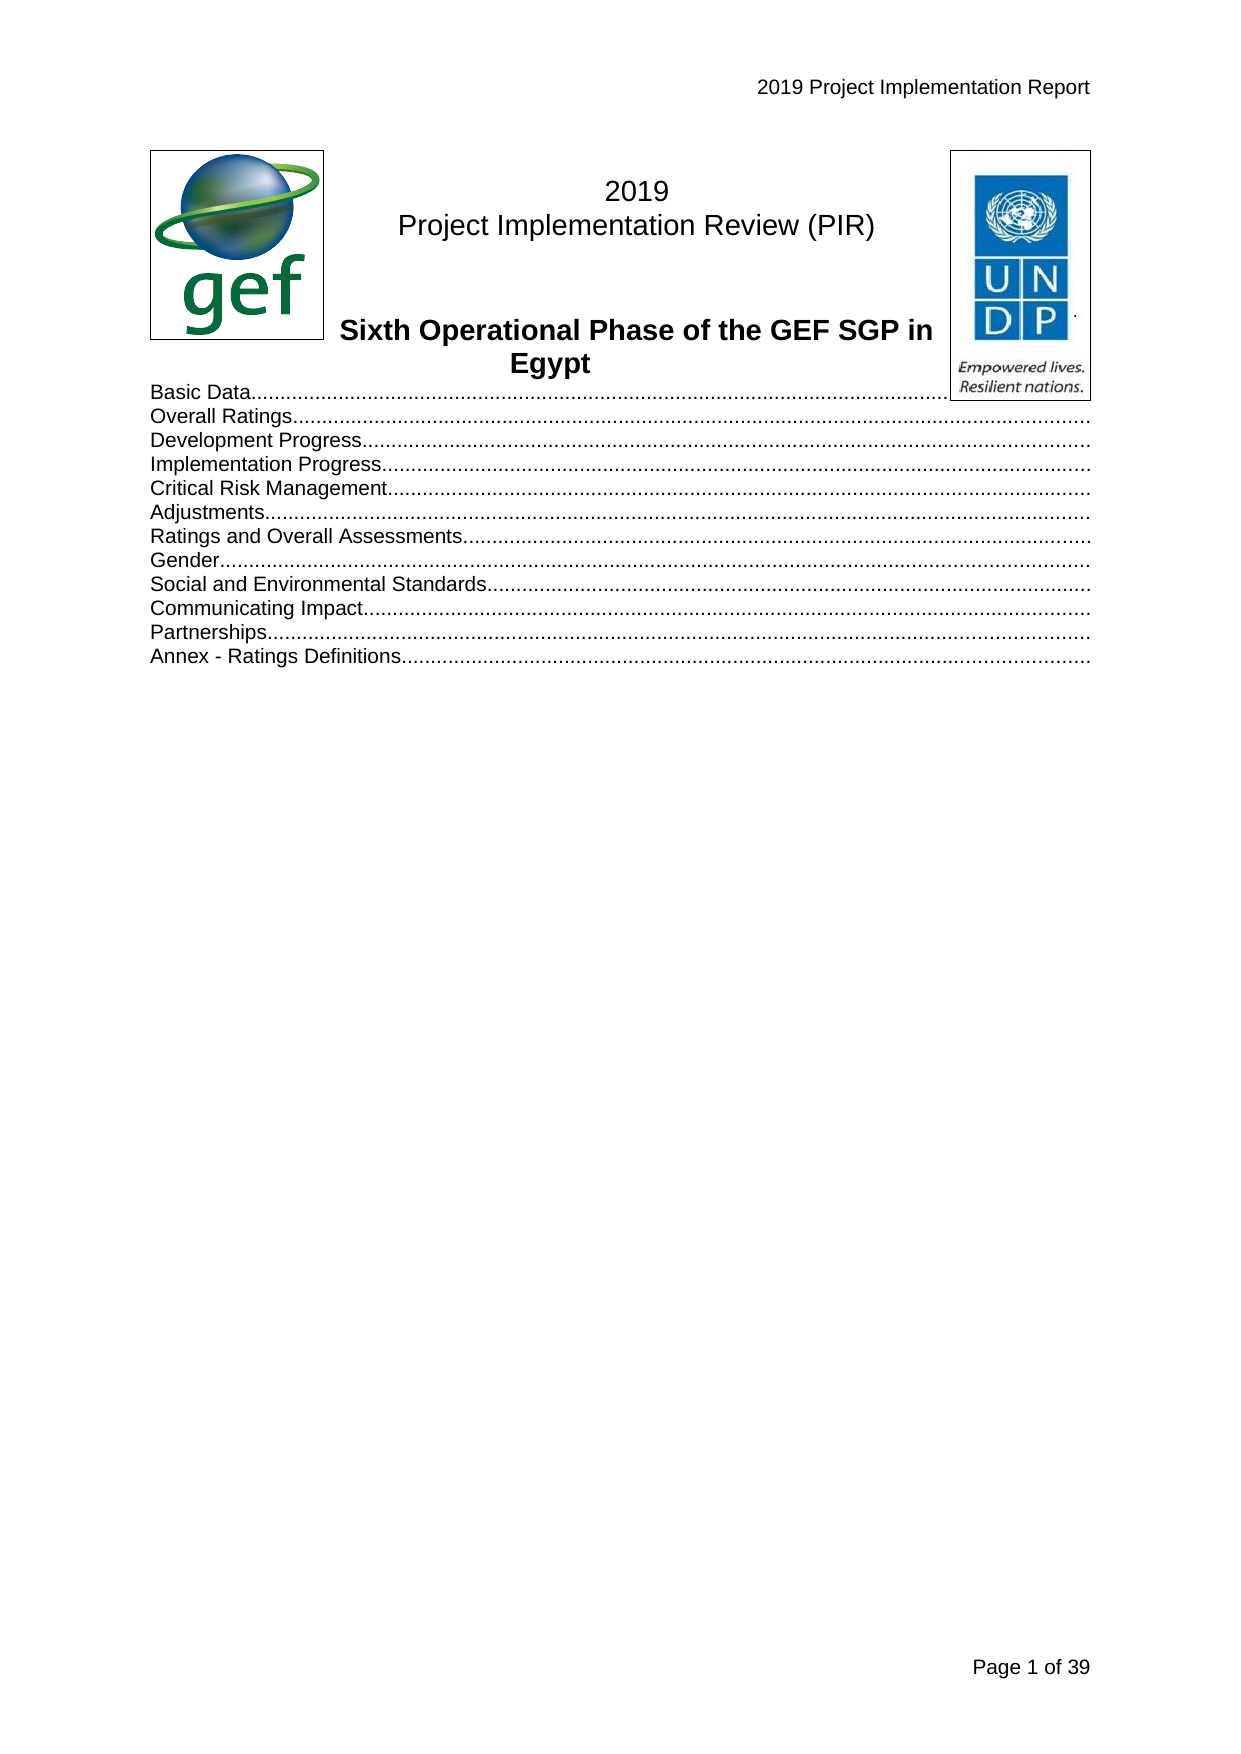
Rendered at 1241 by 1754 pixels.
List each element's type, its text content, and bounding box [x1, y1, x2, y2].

text Implementation Progress [150, 452, 1090, 476]
text Social and Environmental Standards [150, 572, 1090, 596]
picture [151, 151, 323, 339]
text Development Progress [150, 428, 1090, 452]
text Project Implementation Review (PIR) [324, 207, 950, 241]
text Annex - Ratings Definitions [150, 643, 1090, 667]
text Gender [150, 548, 1090, 572]
text Sixth Operational Phase of the GEF SGP in Egypt [150, 313, 950, 380]
text Overall Ratings [150, 404, 1090, 428]
text Critical Risk Management [150, 476, 1090, 500]
text 2019 [324, 174, 950, 207]
text Partnerships [150, 619, 1090, 643]
text Adjustments [150, 500, 1090, 524]
text Basic Data [150, 380, 1090, 404]
picture [951, 151, 1090, 400]
text Communicating Impact [150, 596, 1090, 619]
text Ratings and Overall Assessments [150, 524, 1090, 548]
